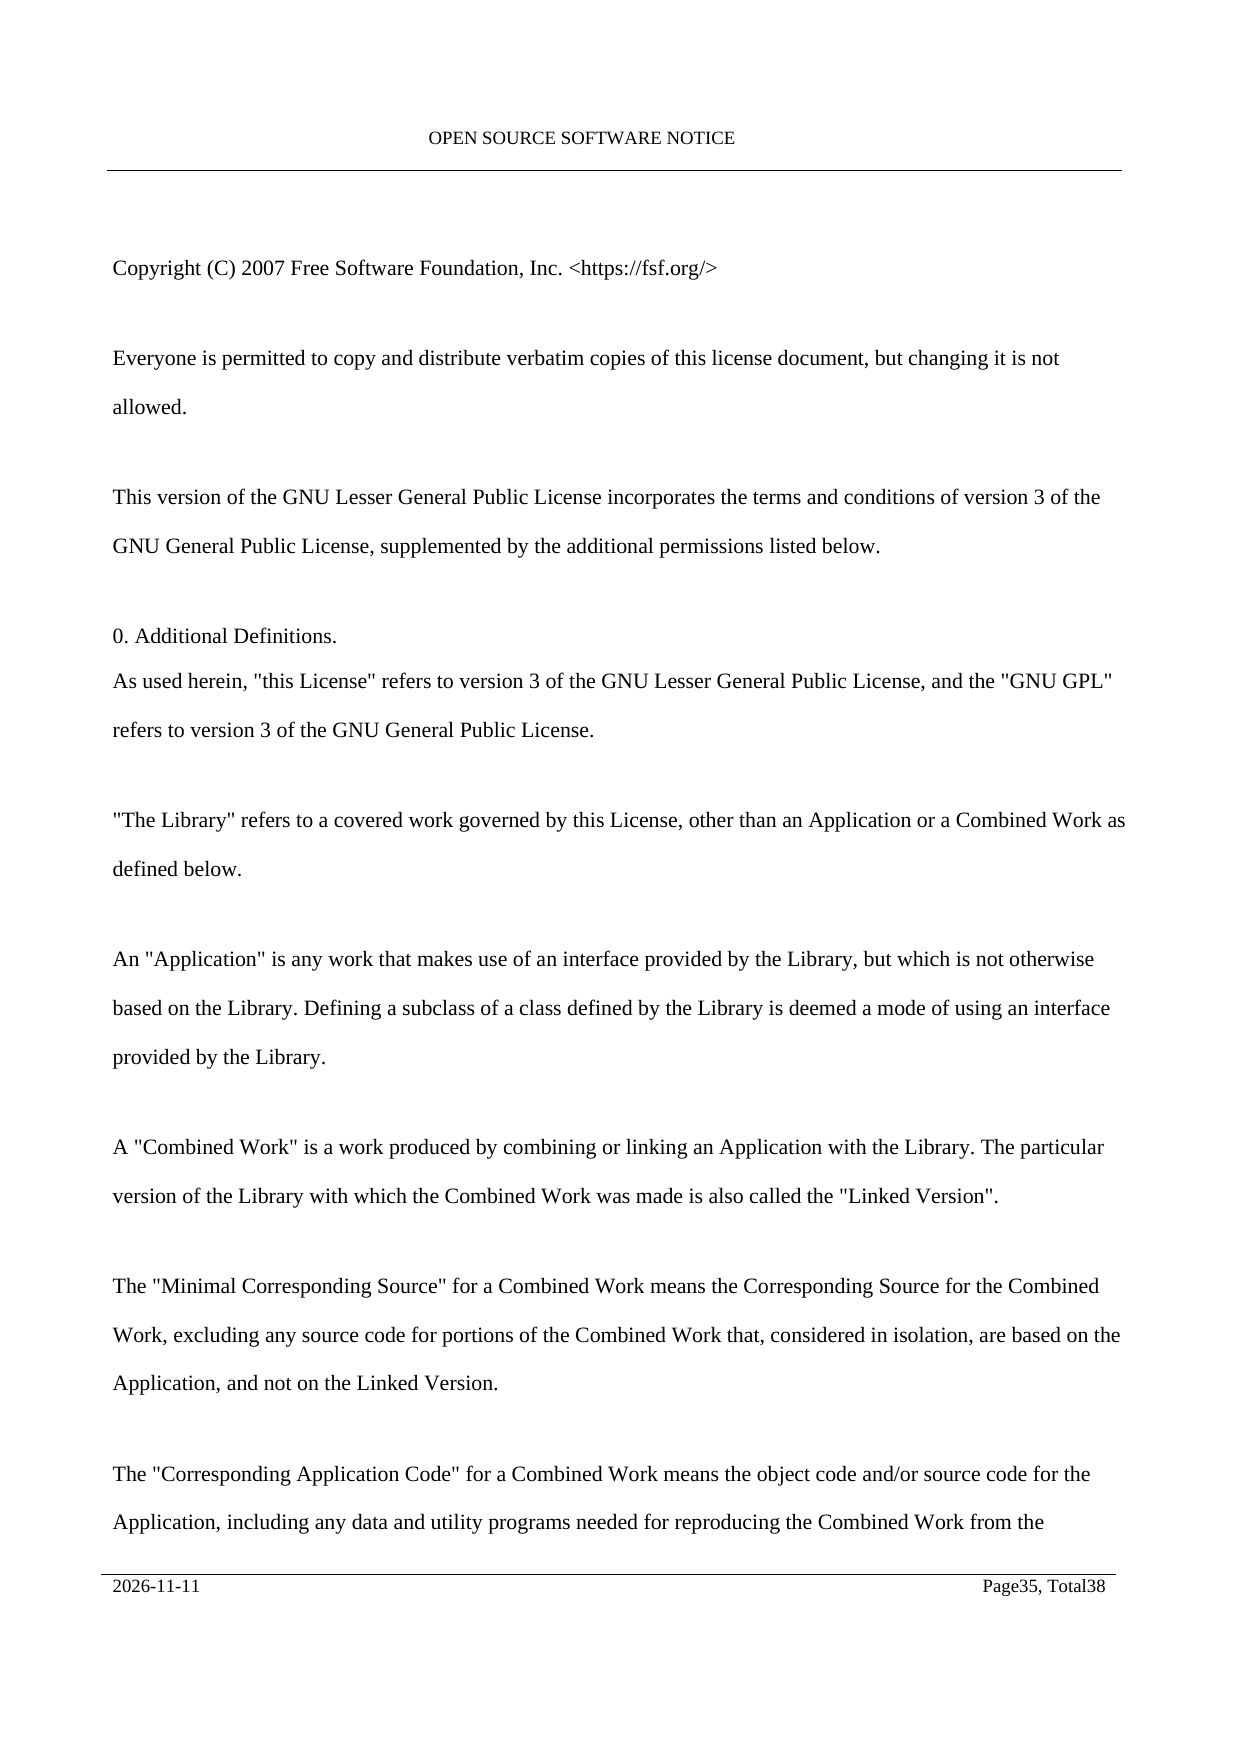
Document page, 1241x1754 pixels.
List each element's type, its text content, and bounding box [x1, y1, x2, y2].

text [112, 1457, 1128, 1538]
text An "Application" is any work that makes use of an interface provided by the Library, but which is not otherwise based on the Library. Defining a subclass of a class defined by the Library is deemed a mode of using an interface provided by the Library. [112, 943, 1128, 1073]
text Everyone is permitted to copy and distribute verbatim copies of this license document, but changing it is not allowed. [112, 342, 1128, 423]
text 0. Additional Definitions. [112, 619, 1128, 652]
text As used herein, "this License" refers to version 3 of the GNU Lesser General Public License, and the "GNU GPL" refers to version 3 of the GNU General Public License. [112, 665, 1128, 746]
text A "Combined Work" is a work produced by combining or linking an Application with the Library. The particular version of the Library with which the Combined Work was made is also called the "Linked Version". [112, 1130, 1128, 1212]
text This version of the GNU Lesser General Public License incorporates the terms and conditions of version 3 of the GNU General Public License, supplemented by the additional permissions listed below. [112, 481, 1128, 562]
text "The Library" refers to a covered work governed by this License, other than an Application or a Combined Work as defined below. [112, 804, 1128, 885]
text The "Minimal Corresponding Source" for a Combined Work means the Corresponding Source for the Combined Work, excluding any source code for portions of the Combined Work that, considered in isolation, are based on the Application, and not on the Linked Version. [112, 1269, 1128, 1399]
text Copyright (C) 2007 Free Software Foundation, Inc. <https://fsf.org/> [112, 251, 1128, 284]
